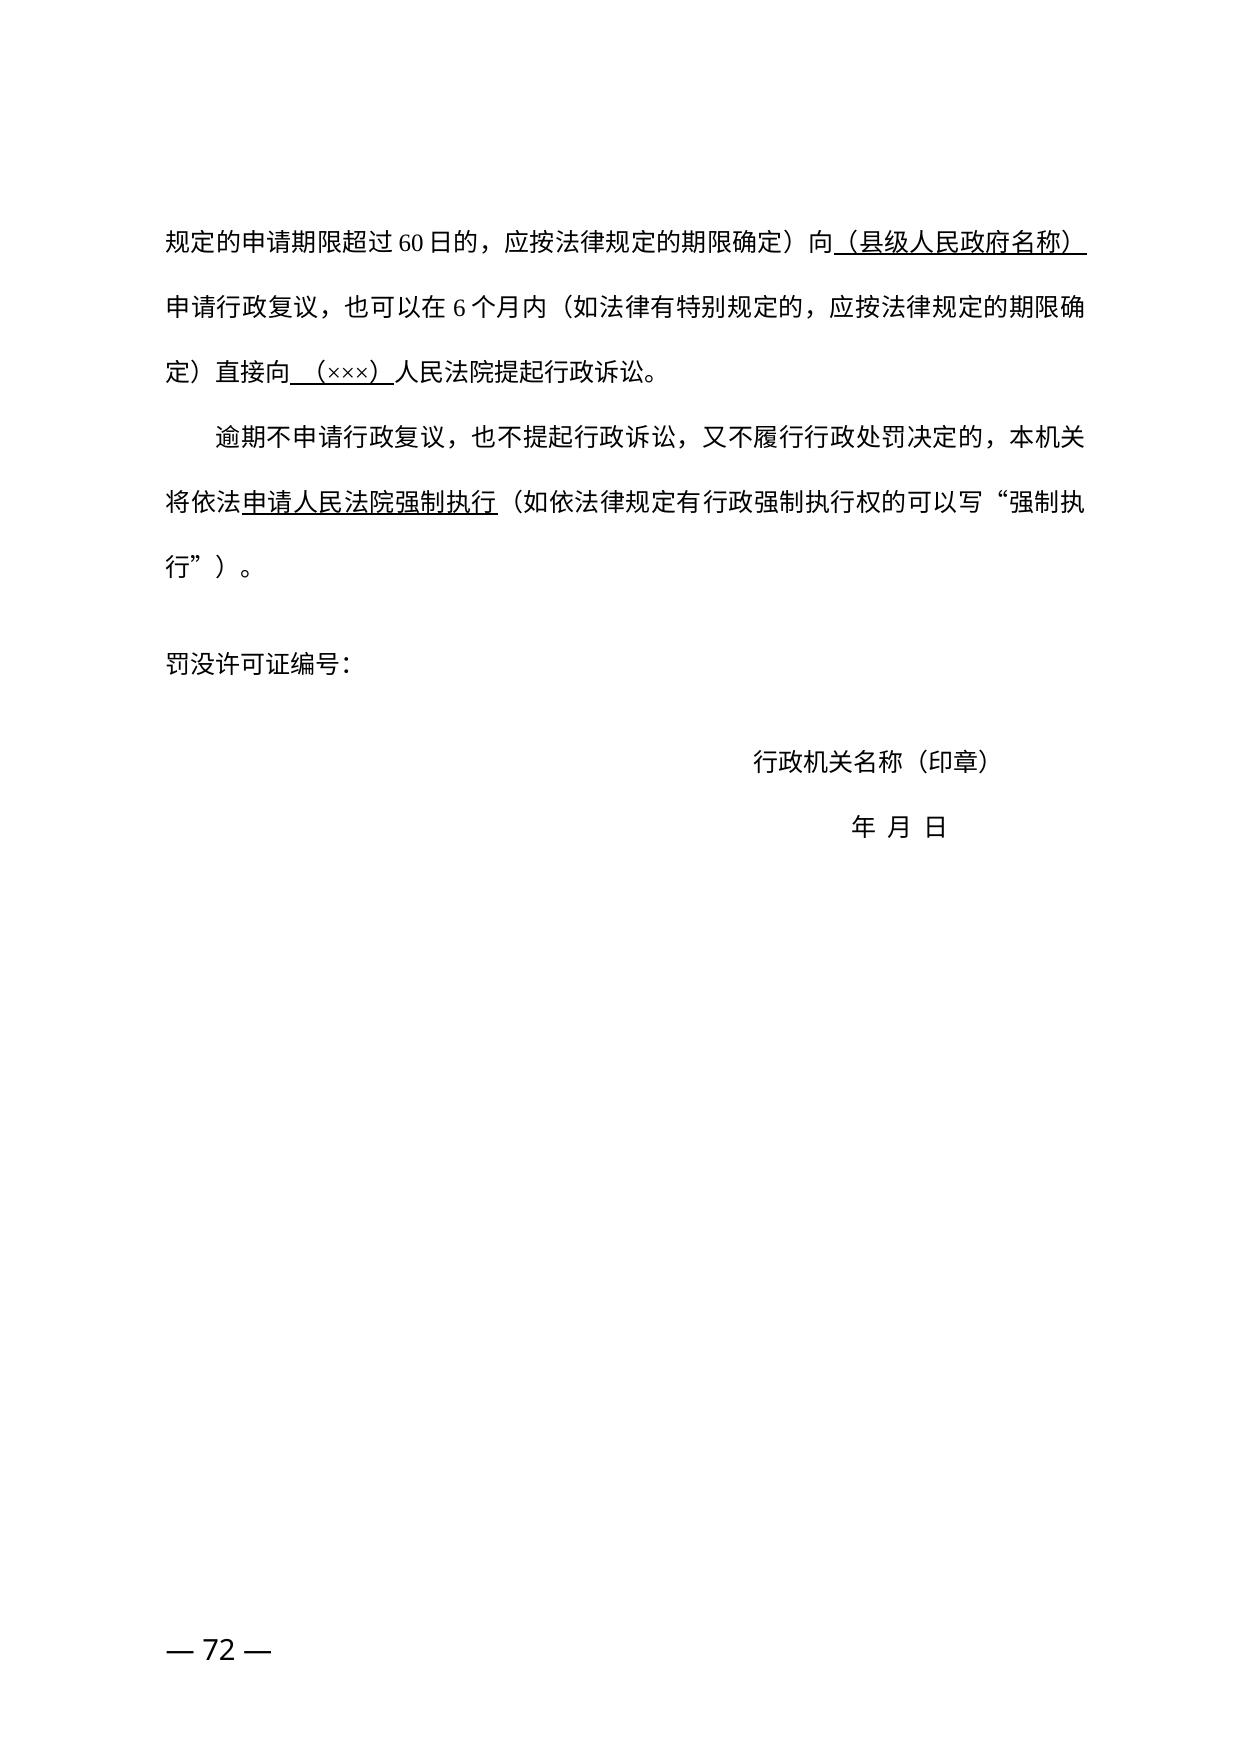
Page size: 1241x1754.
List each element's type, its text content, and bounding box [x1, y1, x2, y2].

text 罚没许可证编号： [165, 630, 1043, 695]
text 年 月 日 [165, 793, 1087, 858]
text 逾期不申请行政复议，也不提起行政诉讼，又不履行行政处罚决定的，本机关将依法申请人民法院强制执行（如依法律规定有行政强制执行权的可以写“强制执行”）。 [165, 403, 1087, 598]
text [165, 208, 1087, 403]
text 行政机关名称（印章） [165, 728, 1043, 793]
